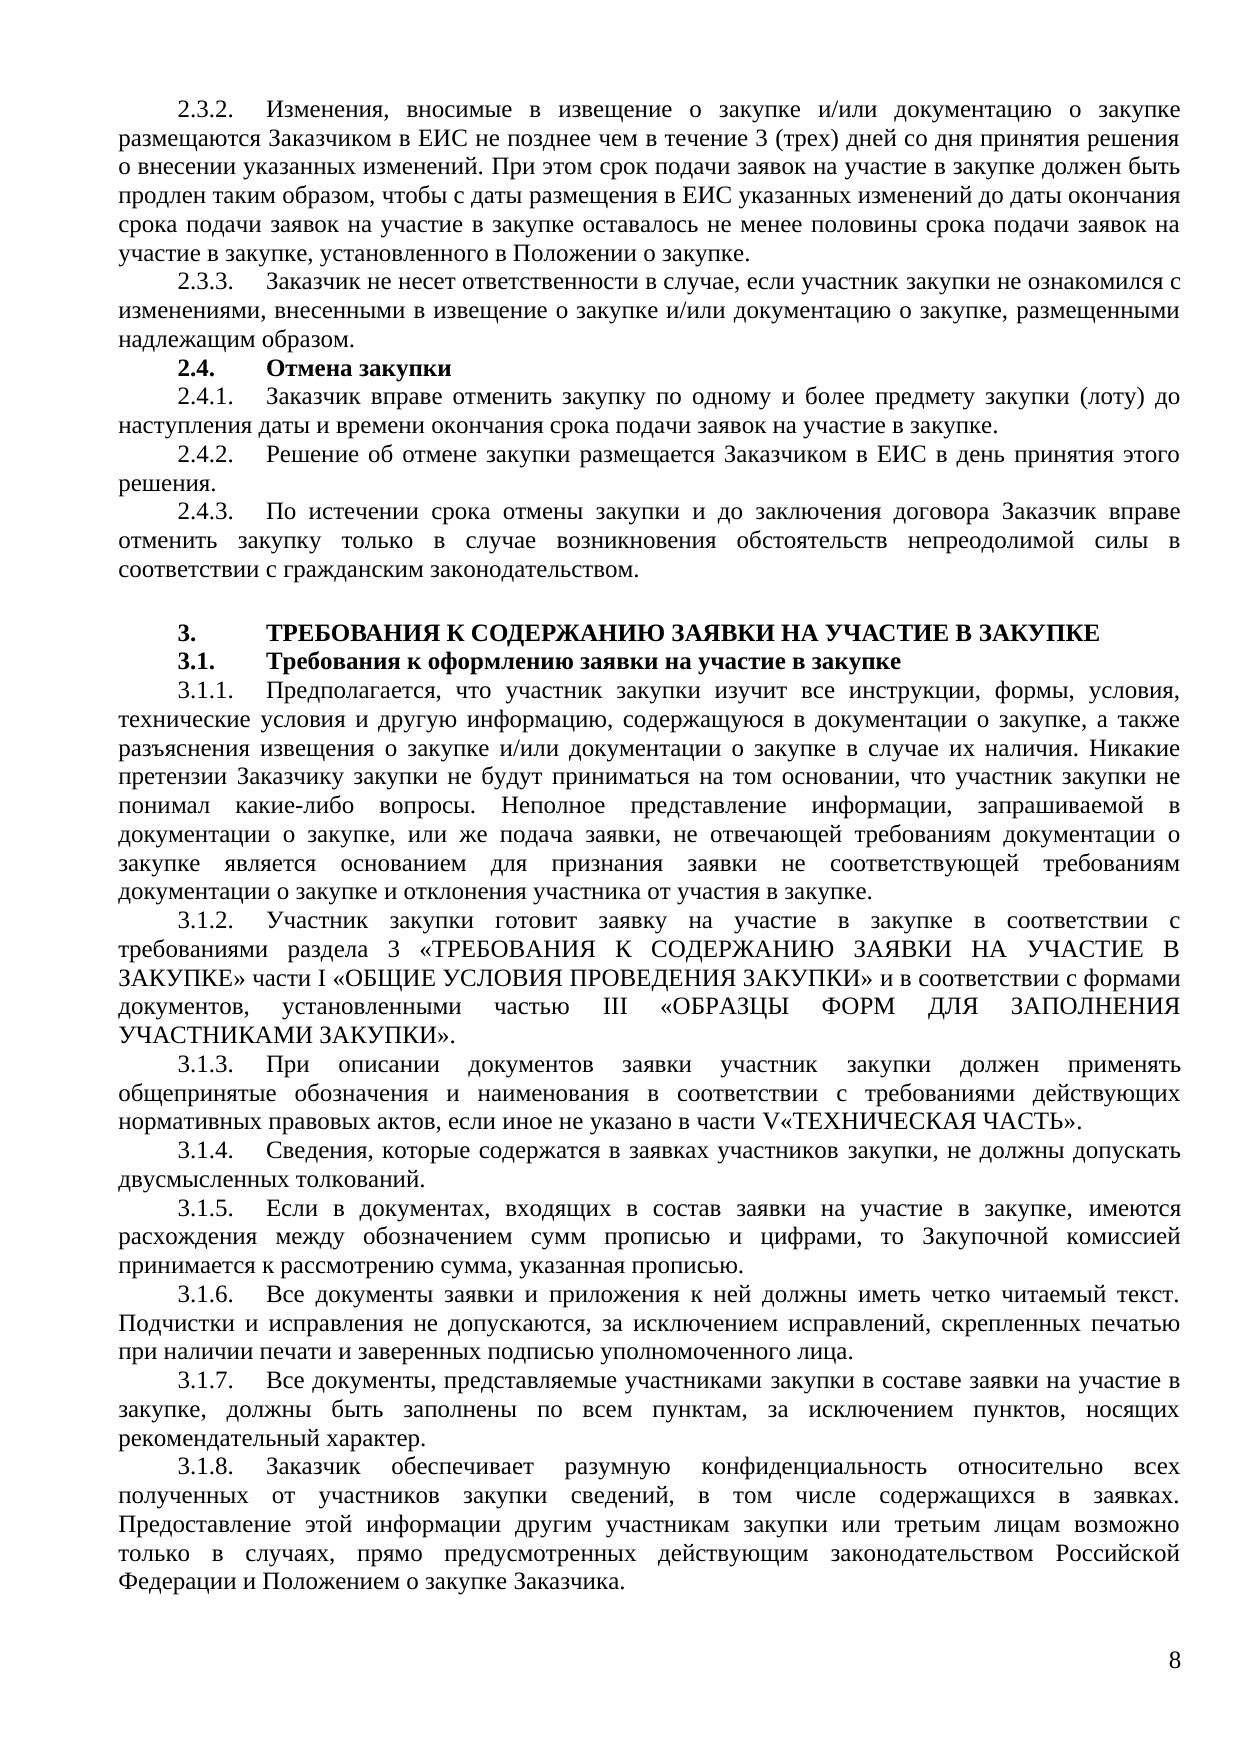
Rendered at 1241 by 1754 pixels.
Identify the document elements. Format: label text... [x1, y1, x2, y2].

subtitle Предполагается, что участник закупки изучит все инструкции, формы, условия, технические условия и другую информацию, содержащуюся в документации о закупке, а также разъяснения извещения о закупке и/или документации о закупке в случае их наличия. Никакие претензии Заказчику закупки не будут приниматься на том основании, что участник закупки не понимал какие-либо вопросы. Неполное представление информации, запрашиваемой в документации о закупке, или же подача заявки, не отвечающей требованиям документации о закупке является основанием для признания заявки не соответствующей требованиям документации о закупке и отклонения участника от участия в закупке. [118, 675, 1181, 905]
subtitle Участник закупки готовит заявку на участие в закупке в соответствии с требованиями раздела 3 «ТРЕБОВАНИЯ К СОДЕРЖАНИЮ ЗАЯВКИ НА УЧАСТИЕ В ЗАКУПКЕ» части I «ОБЩИЕ УСЛОВИЯ ПРОВЕДЕНИЯ ЗАКУПКИ» и в соответствии с формами документов, установленными частью III «ОБРАЗЦЫ ФОРМ ДЛЯ ЗАПОЛНЕНИЯ УЧАСТНИКАМИ ЗАКУПКИ». [118, 905, 1181, 1049]
subtitle По истечении срока отмены закупки и до заключения договора Заказчик вправе отменить закупку только в случае возникновения обстоятельств непреодолимой силы в соответствии с гражданским законодательством. [118, 496, 1181, 583]
subtitle Все документы, представляемые участниками закупки в составе заявки на участие в закупке, должны быть заполнены по всем пунктам, за исключением пунктов, носящих рекомендательный характер. [118, 1365, 1181, 1451]
subtitle Сведения, которые содержатся в заявках участников закупки, не должны допускать двусмысленных толкований. [118, 1135, 1181, 1193]
subtitle Заказчик не несет ответственности в случае, если участник закупки не ознакомился с изменениями, внесенными в извещение о закупке и/или документацию о закупке, размещенными надлежащим образом. [118, 266, 1181, 353]
subtitle Все документы заявки и приложения к ней должны иметь четко читаемый текст. Подчистки и исправления не допускаются, за исключением исправлений, скрепленных печатью при наличии печати и заверенных подписью уполномоченного лица. [118, 1279, 1181, 1365]
subtitle При описании документов заявки участник закупки должен применять общепринятые обозначения и наименования в соответствии с требованиями действующих нормативных правовых актов, если иное не указано в части V«ТЕХНИЧЕСКАЯ ЧАСТЬ». [118, 1049, 1181, 1135]
subtitle Отмена закупки [118, 353, 1181, 381]
subtitle Требования к оформлению заявки на участие в закупке [118, 646, 1181, 675]
subtitle Если в документах, входящих в состав заявки на участие в закупке, имеются расхождения между обозначением сумм прописью и цифрами, то Закупочной комиссией принимается к рассмотрению сумма, указанная прописью. [118, 1193, 1181, 1279]
subtitle Изменения, вносимые в извещение о закупке и/или документацию о закупке размещаются Заказчиком в ЕИС не позднее чем в течение 3 (трех) дней со дня принятия решения о внесении указанных изменений. При этом срок подачи заявок на участие в закупке должен быть продлен таким образом, чтобы с даты размещения в ЕИС указанных изменений до даты окончания срока подачи заявок на участие в закупке оставалось не менее половины срока подачи заявок на участие в закупке, установленного в Положении о закупке. [118, 94, 1181, 266]
subtitle Заказчик обеспечивает разумную конфиденциальность относительно всех полученных от участников закупки сведений, в том числе содержащихся в заявках. Предоставление этой информации другим участникам закупки или третьим лицам возможно только в случаях, прямо предусмотренных действующим законодательством Российской Федерации и Положением о закупке Заказчика. [118, 1451, 1181, 1595]
subtitle Заказчик вправе отменить закупку по одному и более предмету закупки (лоту) до наступления даты и времени окончания срока подачи заявок на участие в закупке. [118, 381, 1181, 439]
subtitle ТРЕБОВАНИЯ К СОДЕРЖАНИЮ ЗАЯВКИ НА УЧАСТИЕ В ЗАКУПКЕ [118, 618, 1181, 646]
subtitle Решение об отмене закупки размещается Заказчиком в ЕИС в день принятия этого решения. [118, 439, 1181, 496]
